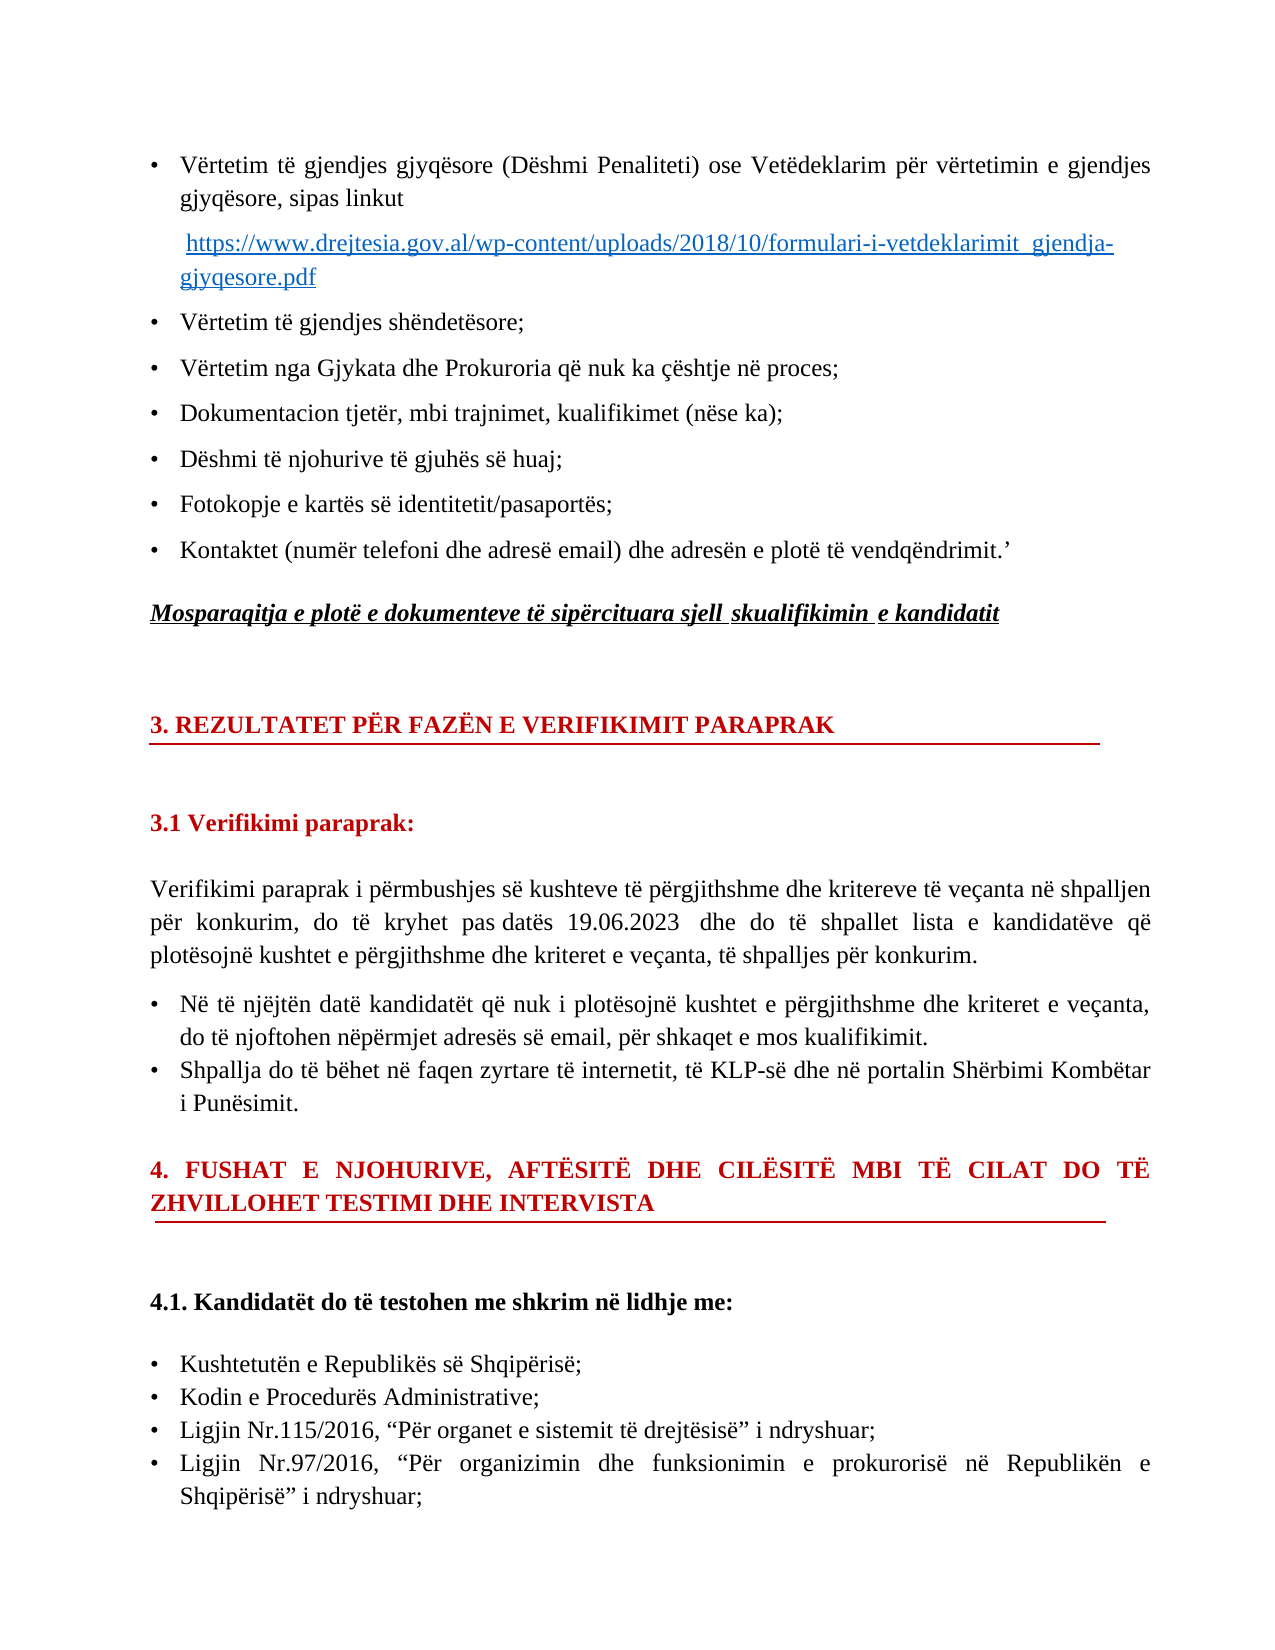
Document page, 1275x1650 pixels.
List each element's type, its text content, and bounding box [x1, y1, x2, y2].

list Vërtetim nga Gjykata dhe Prokuroria që nuk ka çështje në proces; [150, 353, 1152, 381]
list Dokumentacion tjetër, mbi trajnimet, kualifikimet (nëse ka); [150, 398, 1152, 427]
list Ligjin Nr.115/2016, “Për organet e sistemit të drejtësisë” i ndryshuar; [150, 1415, 1152, 1444]
list Vërtetim të gjendjes shëndetësore; [150, 307, 1152, 336]
text Verifikimi paraprak i përmbushjes së kushteve të përgjithshme dhe kritereve të veçanta në shpalljen për konkurim, do të kryhet pas datës 19.06.2023 dhe do të shpallet lista e kandidatëve që plotësojnë kushtet e përgjithshme dhe kriteret e veçanta, të shpalljes për konkurim. [150, 874, 1152, 969]
list 3. REZULTATET PËR FAZËN E VERIFIKIMIT PARAPRAK [150, 710, 1152, 738]
list 4. FUSHAT E NJOHURIVE, AFTËSITË DHE CILËSITË MBI TË CILAT DO TË ZHVILLOHET TESTIMI DHE INTERVISTA [150, 1155, 1152, 1216]
text Mosparaqitja e plotë e dokumenteve të sipërcituara sjell skualifikimin e kandidatit [150, 598, 1152, 627]
list Vërtetim të gjendjes gjyqësore (Dëshmi Penaliteti) ose Vetëdeklarim për vërtetimin e gjendjes gjyqësore, sipas linkut [150, 150, 1152, 212]
text 4.1. Kandidatët do të testohen me shkrim në lidhje me: [150, 1287, 1152, 1316]
list Kodin e Procedurës Administrative; [150, 1382, 1152, 1411]
list Kushtetutën e Republikës së Shqipërisë; [150, 1349, 1152, 1378]
list Fotokopje e kartës së identitetit/pasaportës; [150, 489, 1152, 518]
list Dëshmi të njohurive të gjuhës së huaj; [150, 444, 1152, 472]
list https://www.drejtesia.gov.al/wp-content/uploads/2018/10/formulari-i-vetdeklarimit_gjendja-gjyqesore.pdf [179, 228, 1152, 290]
list Shpallja do të bëhet në faqen zyrtare të internetit, të KLP-së dhe në portalin Shërbimi Kombëtar i Punësimit. [150, 1056, 1152, 1117]
text 3.1 Verifikimi paraprak: [150, 808, 1152, 837]
list Në të njëjtën datë kandidatët që nuk i plotësojnë kushtet e përgjithshme dhe kriteret e veçanta, do të njoftohen nëpërmjet adresës së email, për shkaqet e mos kualifikimit. [150, 989, 1152, 1051]
list Ligjin Nr.97/2016, “Për organizimin dhe funksionimin e prokurorisë në Republikën e Shqipërisë” i ndryshuar; [150, 1448, 1152, 1510]
list Kontaktet (numër telefoni dhe adresë email) dhe adresën e plotë të vendqëndrimit.’ [150, 535, 1152, 563]
